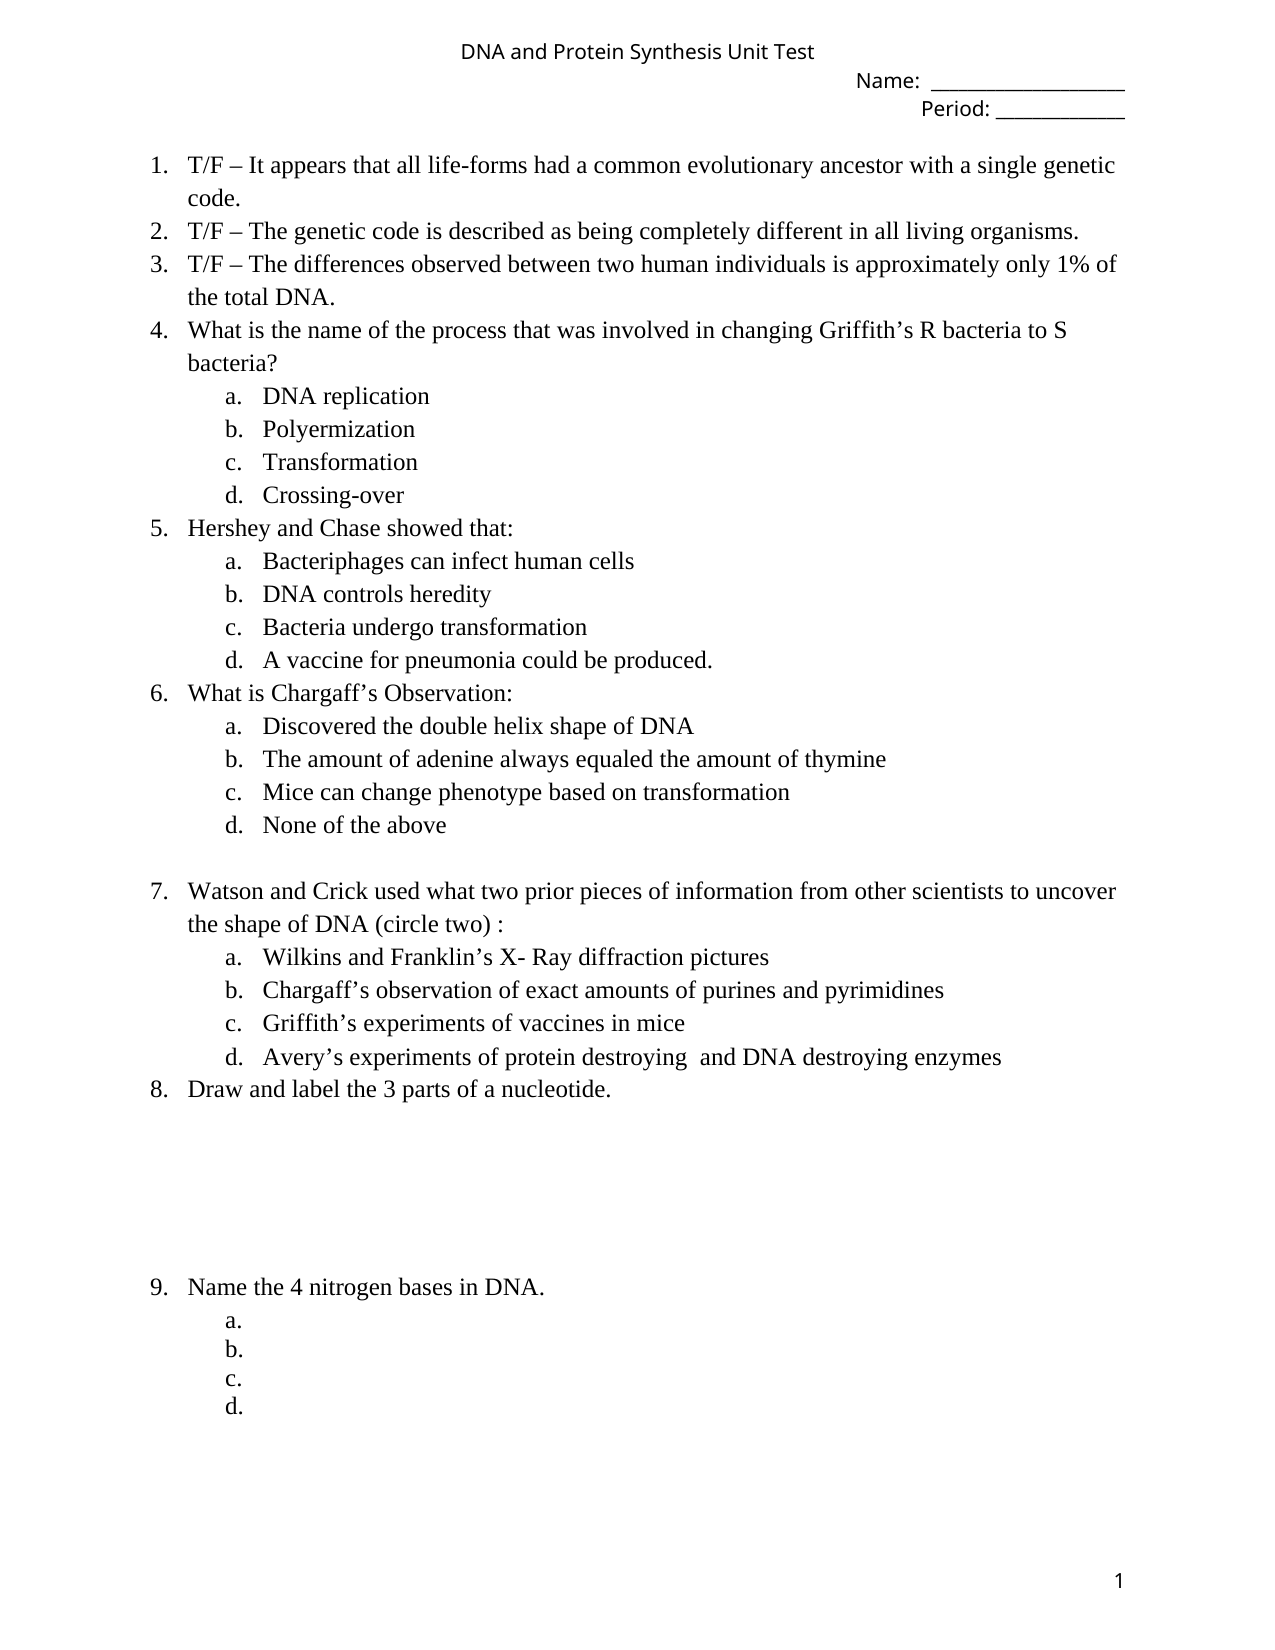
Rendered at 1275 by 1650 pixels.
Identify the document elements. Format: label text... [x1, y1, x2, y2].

text c. [225, 1363, 1125, 1391]
list Discovered the double helix shape of DNA [225, 711, 1125, 740]
list Avery’s experiments of protein destroying and DNA destroying enzymes [225, 1042, 1125, 1070]
list Watson and Crick used what two prior pieces of information from other scientists to uncover the shape of DNA (circle two) : [150, 876, 1125, 938]
list Hershey and Chase showed that: [150, 513, 1125, 542]
list Wilkins and Franklin’s X- Ray diffraction pictures [225, 942, 1125, 971]
list Transformation [225, 447, 1125, 476]
list What is the name of the process that was involved in changing Griffith’s R bacteria to S bacteria? [150, 315, 1125, 377]
list The amount of adenine always equaled the amount of thymine [225, 744, 1125, 773]
list T/F – It appears that all life-forms had a common evolutionary ancestor with a single genetic code. [150, 150, 1125, 212]
list DNA controls heredity [225, 579, 1125, 608]
list What is Chargaff’s Observation: [150, 678, 1125, 707]
list DNA replication [225, 381, 1125, 410]
list Bacteria undergo transformation [225, 612, 1125, 641]
list Bacteriphages can infect human cells [225, 546, 1125, 575]
list Crossing-over [225, 480, 1125, 509]
text b. [225, 1334, 1125, 1363]
list Draw and label the 3 parts of a nucleotide. [150, 1074, 1125, 1103]
list Polyermization [225, 414, 1125, 443]
text d. [225, 1391, 1125, 1420]
list Griffith’s experiments of vaccines in mice [225, 1008, 1125, 1037]
list T/F – The differences observed between two human individuals is approximately only 1% of the total DNA. [150, 249, 1125, 311]
list A vaccine for pneumonia could be produced. [225, 645, 1125, 674]
list Name the 4 nitrogen bases in DNA. [150, 1272, 1125, 1301]
list Mice can change phenotype based on transformation [225, 777, 1125, 806]
list None of the above [225, 810, 1125, 839]
list Chargaff’s observation of exact amounts of purines and pyrimidines [225, 976, 1125, 1004]
list T/F – The genetic code is described as being completely different in all living organisms. [150, 216, 1125, 245]
